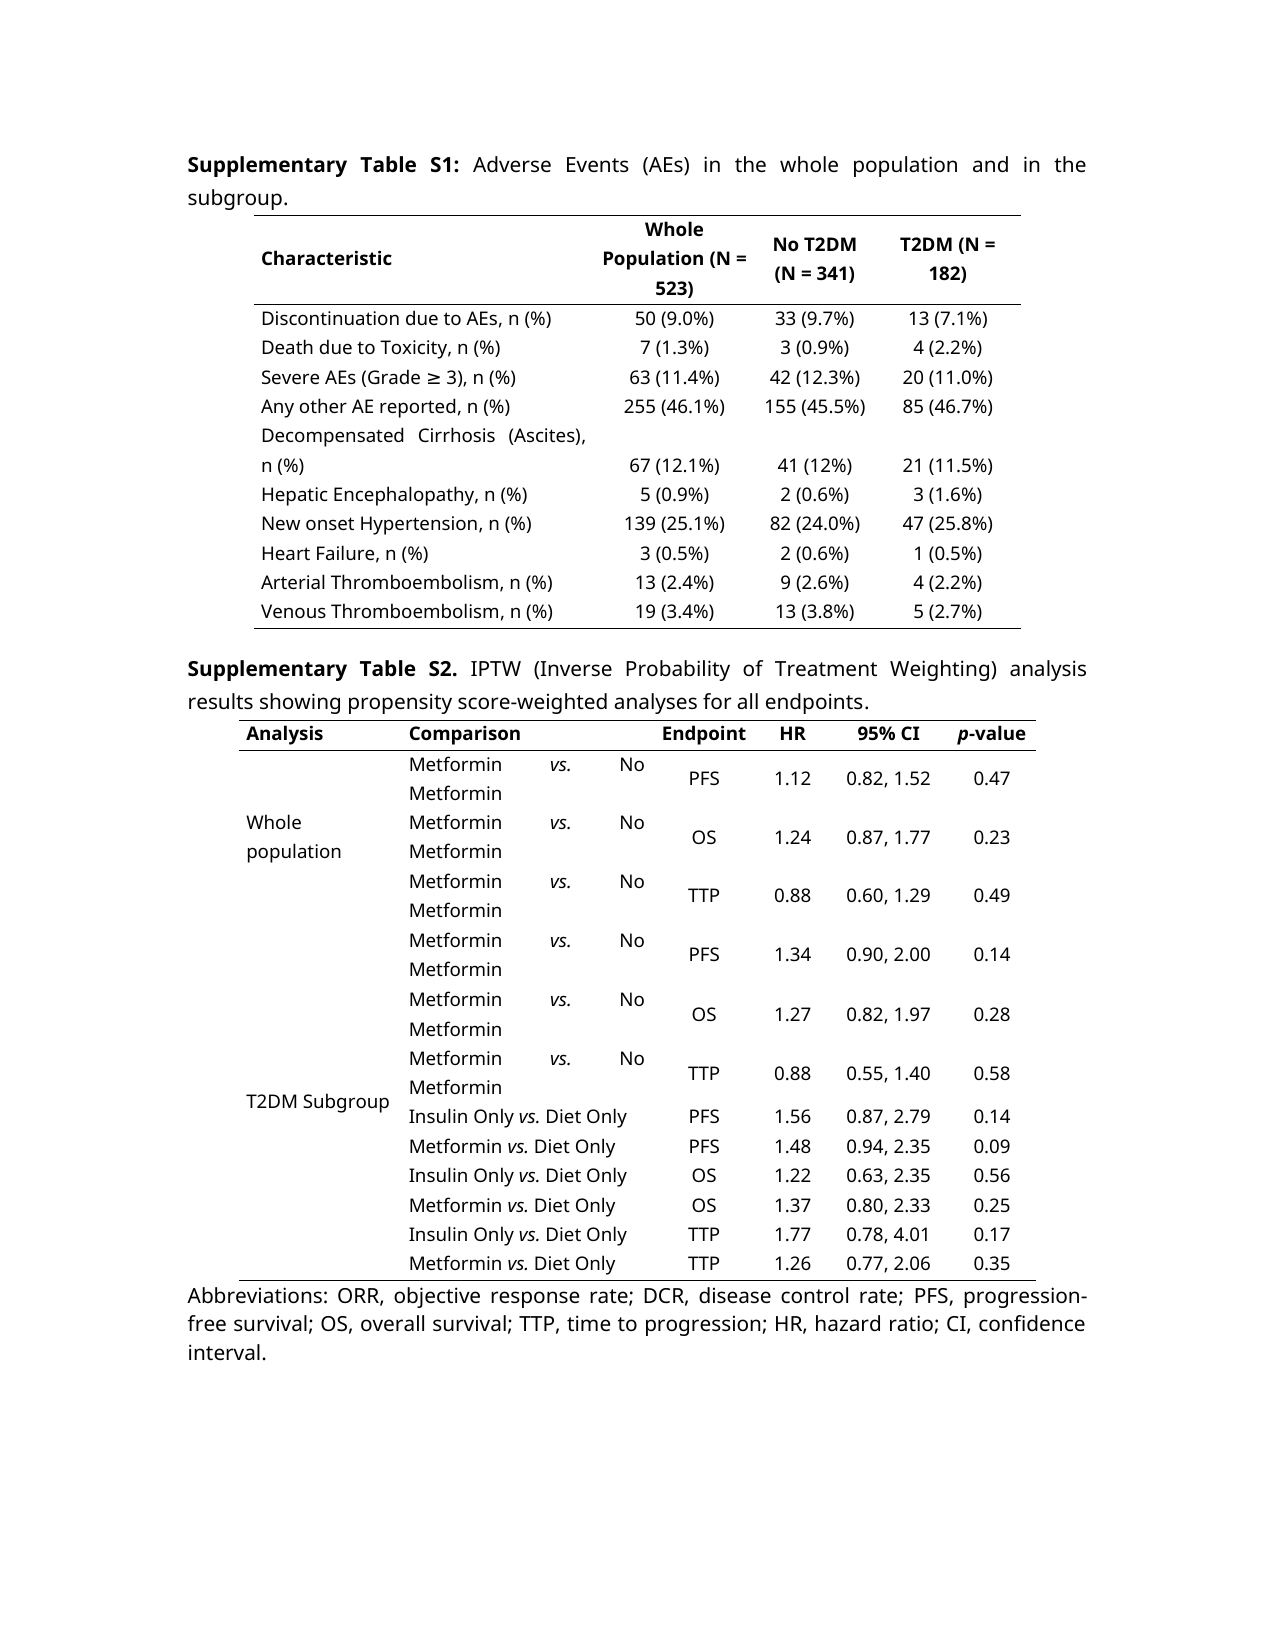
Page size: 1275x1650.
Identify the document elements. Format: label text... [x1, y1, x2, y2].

table_cell Heart Failure, n (%) [254, 540, 593, 569]
table_cell 0.90, 2.00 [829, 927, 947, 986]
table_cell TTP [652, 1221, 756, 1251]
table_cell TTP [652, 1045, 756, 1104]
table_cell 3 (1.6%) [874, 481, 1021, 511]
table_cell Metformin vs. No Metformin [401, 810, 652, 868]
table_cell TTP [652, 1251, 756, 1280]
table_cell OS [652, 1163, 756, 1192]
table_cell OS [652, 1192, 756, 1221]
table_cell OS [652, 810, 756, 868]
table_cell T2DM Subgroup [239, 927, 401, 1280]
table_cell 0.88 [756, 868, 829, 927]
table_header Analysis [239, 721, 401, 750]
table_header Whole Population (N = 523) [593, 216, 756, 304]
table_cell 1.27 [756, 986, 829, 1045]
table_cell 0.55, 1.40 [829, 1045, 947, 1104]
table_cell Metformin vs. No Metformin [401, 751, 652, 809]
table_cell 63 (11.4%) [593, 364, 756, 393]
table_cell 20 (11.0%) [874, 364, 1021, 393]
table_cell 0.60, 1.29 [829, 868, 947, 927]
table_cell 1.26 [756, 1251, 829, 1280]
table_cell 13 (7.1%) [874, 305, 1021, 334]
table_cell 82 (24.0%) [756, 511, 874, 540]
table_cell 9 (2.6%) [756, 570, 874, 599]
table_cell 19 (3.4%) [593, 599, 756, 628]
table_cell PFS [652, 927, 756, 986]
table_cell 1.22 [756, 1163, 829, 1192]
table_cell Metformin vs. Diet Only [401, 1133, 652, 1163]
table_cell Hepatic Encephalopathy, n (%) [254, 481, 593, 511]
table_cell 1.34 [756, 927, 829, 986]
table_cell 0.56 [948, 1163, 1036, 1192]
table_cell PFS [652, 1104, 756, 1133]
table_cell Metformin vs. Diet Only [401, 1192, 652, 1221]
table_cell 5 (2.7%) [874, 599, 1021, 628]
table_header Endpoint [652, 721, 756, 750]
table_cell 1.12 [756, 751, 829, 809]
table_header Comparison [401, 721, 652, 750]
table_cell 1 (0.5%) [874, 540, 1021, 569]
table_header p-value [948, 721, 1036, 750]
table_cell 0.09 [948, 1133, 1036, 1163]
table_cell Any other AE reported, n (%) [254, 393, 593, 423]
table_cell 1.56 [756, 1104, 829, 1133]
table_cell Metformin vs. No Metformin [401, 1045, 652, 1104]
table_cell 0.17 [948, 1221, 1036, 1251]
table_cell 0.80, 2.33 [829, 1192, 947, 1221]
table_cell 5 (0.9%) [593, 481, 756, 511]
table_cell 13 (2.4%) [593, 570, 756, 599]
table_cell 0.49 [948, 868, 1036, 927]
table_cell 1.37 [756, 1192, 829, 1221]
table_cell 13 (3.8%) [756, 599, 874, 628]
table_cell 0.82, 1.52 [829, 751, 947, 809]
table_cell Insulin Only vs. Diet Only [401, 1221, 652, 1251]
table_cell 0.25 [948, 1192, 1036, 1221]
table_cell Metformin vs. No Metformin [401, 986, 652, 1045]
table_cell 41 (12%) [756, 423, 874, 481]
table_cell 0.94, 2.35 [829, 1133, 947, 1163]
table_cell Metformin vs. No Metformin [401, 868, 652, 927]
table_cell 47 (25.8%) [874, 511, 1021, 540]
table_cell 0.14 [948, 1104, 1036, 1133]
table_cell 155 (45.5%) [756, 393, 874, 423]
table_cell 0.47 [948, 751, 1036, 809]
table_cell 0.35 [948, 1251, 1036, 1280]
table_cell Decompensated Cirrhosis (Ascites), n (%) [254, 423, 593, 481]
table_cell 1.48 [756, 1133, 829, 1163]
table_cell 0.87, 1.77 [829, 810, 947, 868]
table_cell 0.23 [948, 810, 1036, 868]
table_cell 3 (0.5%) [593, 540, 756, 569]
table_cell OS [652, 986, 756, 1045]
table_cell 0.77, 2.06 [829, 1251, 947, 1280]
table_cell 50 (9.0%) [593, 305, 756, 334]
table_cell Metformin vs. Diet Only [401, 1251, 652, 1280]
table_cell Insulin Only vs. Diet Only [401, 1163, 652, 1192]
table_cell Arterial Thromboembolism, n (%) [254, 570, 593, 599]
table_cell Death due to Toxicity, n (%) [254, 335, 593, 364]
table_cell 2 (0.6%) [756, 540, 874, 569]
table_cell 0.78, 4.01 [829, 1221, 947, 1251]
table_cell Severe AEs (Grade ≥ 3), n (%) [254, 364, 593, 393]
table_cell 3 (0.9%) [756, 335, 874, 364]
table_cell 67 (12.1%) [593, 423, 756, 481]
table_cell 0.58 [948, 1045, 1036, 1104]
table_cell 0.82, 1.97 [829, 986, 947, 1045]
table_cell TTP [652, 868, 756, 927]
table_cell PFS [652, 751, 756, 809]
table_cell Insulin Only vs. Diet Only [401, 1104, 652, 1133]
text Supplementary Table S1: Adverse Events (AEs) in the whole population and in the subgroup. [187, 150, 1087, 211]
table_cell 1.24 [756, 810, 829, 868]
table_cell 2 (0.6%) [756, 481, 874, 511]
table_cell 7 (1.3%) [593, 335, 756, 364]
text Abbreviations: ORR, objective response rate; DCR, disease control rate; PFS, progression-free survival; OS, overall survival; TTP, time to progression; HR, hazard ratio; CI, confidence interval. [187, 1281, 1087, 1366]
table_cell Metformin vs. No Metformin [401, 927, 652, 986]
table_cell 0.88 [756, 1045, 829, 1104]
table_cell 33 (9.7%) [756, 305, 874, 334]
table_cell New onset Hypertension, n (%) [254, 511, 593, 540]
table_cell 0.63, 2.35 [829, 1163, 947, 1192]
table_cell 0.14 [948, 927, 1036, 986]
table_cell Venous Thromboembolism, n (%) [254, 599, 593, 628]
table_header T2DM (N = 182) [874, 216, 1021, 304]
table_cell Discontinuation due to AEs, n (%) [254, 305, 593, 334]
table_header HR [756, 721, 829, 750]
table_header Characteristic [254, 216, 593, 304]
table_cell 1.77 [756, 1221, 829, 1251]
table_header 95% CI [829, 721, 947, 750]
text Supplementary Table S2. IPTW (Inverse Probability of Treatment Weighting) analysis results showing propensity score-weighted analyses for all endpoints. [187, 654, 1087, 715]
table_cell 85 (46.7%) [874, 393, 1021, 423]
table_cell 0.28 [948, 986, 1036, 1045]
table_cell 0.87, 2.79 [829, 1104, 947, 1133]
table_header No T2DM (N = 341) [756, 216, 874, 304]
table_cell PFS [652, 1133, 756, 1163]
table_cell 4 (2.2%) [874, 335, 1021, 364]
table_cell 21 (11.5%) [874, 423, 1021, 481]
table_cell 255 (46.1%) [593, 393, 756, 423]
table_cell 139 (25.1%) [593, 511, 756, 540]
table_cell 4 (2.2%) [874, 570, 1021, 599]
table_cell 42 (12.3%) [756, 364, 874, 393]
table_cell Whole population [239, 751, 401, 927]
